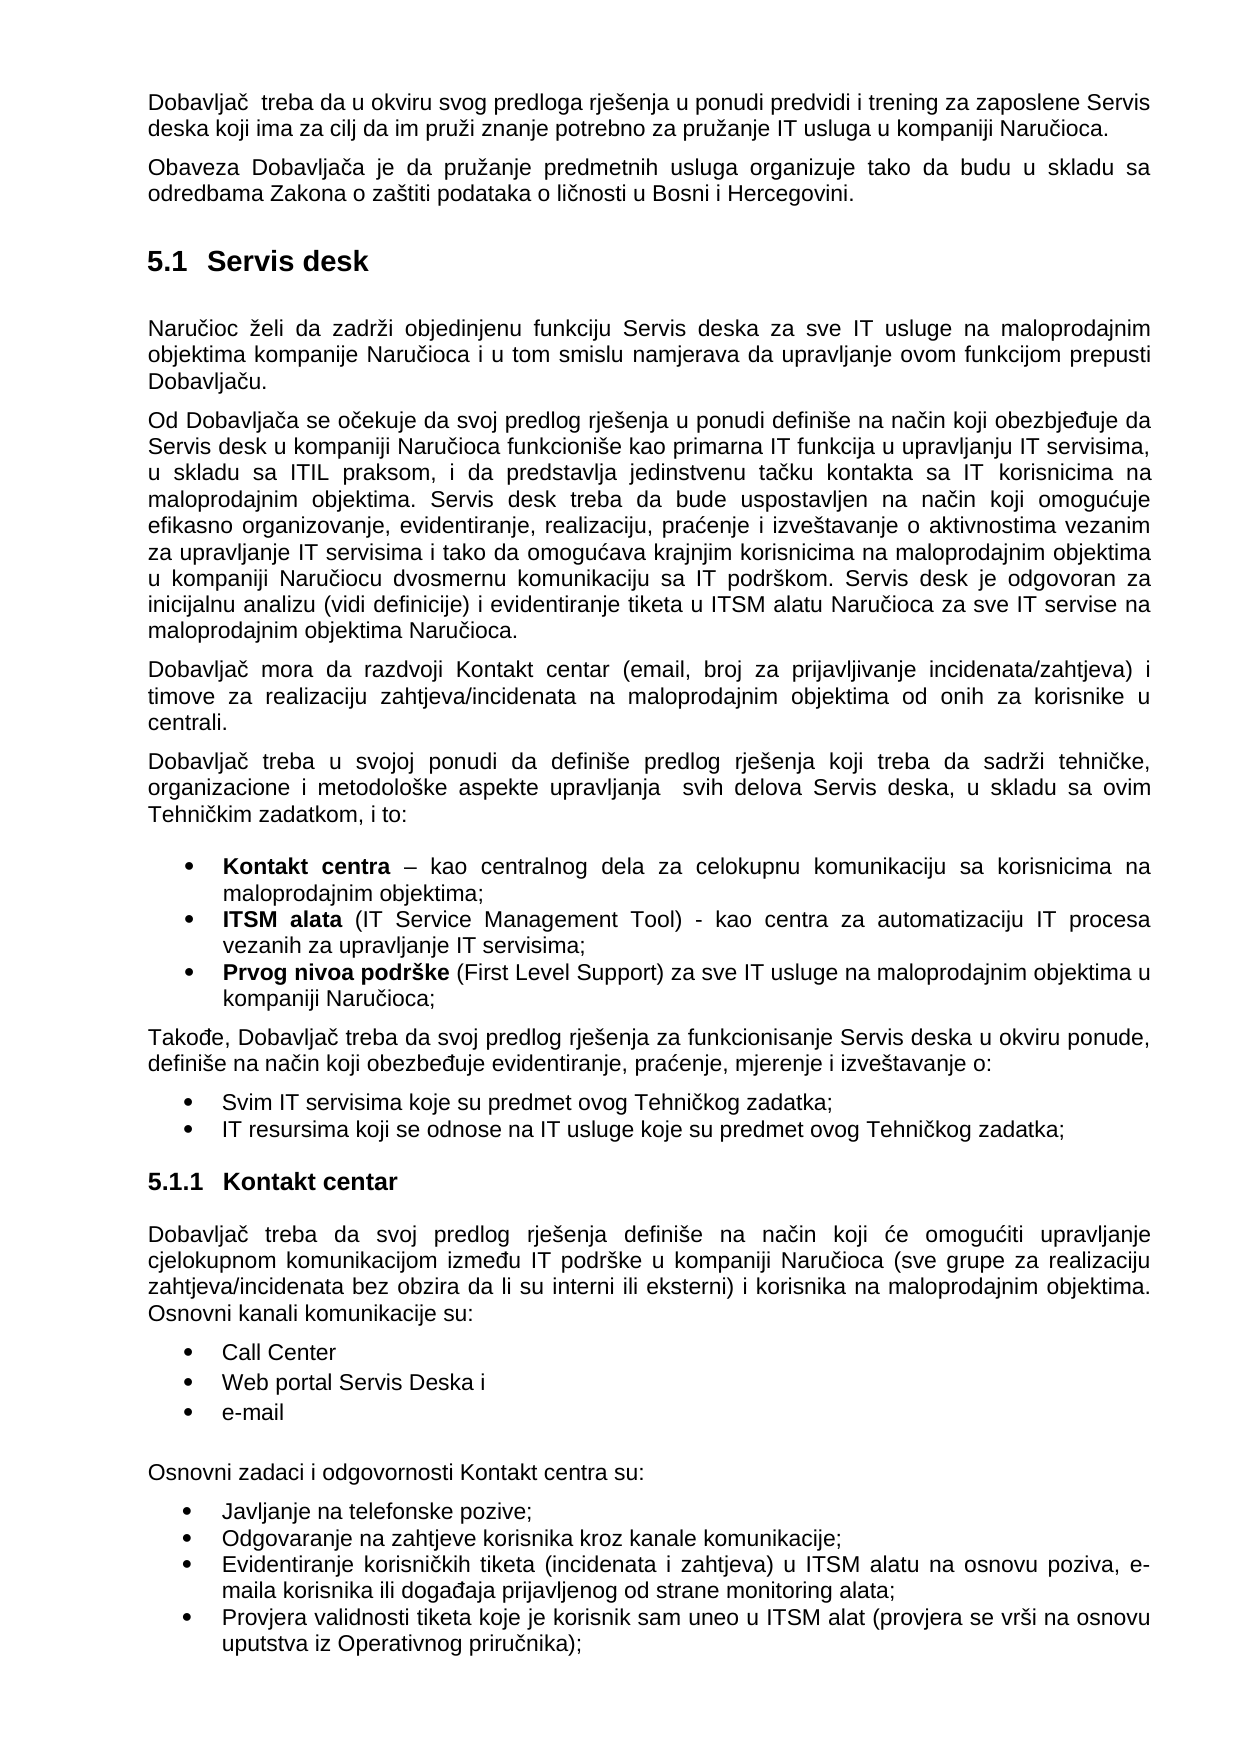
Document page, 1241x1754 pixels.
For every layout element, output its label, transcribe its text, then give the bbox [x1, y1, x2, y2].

subtitle Servis desk [147, 244, 1152, 278]
text Dobavljač treba da u okviru svog predloga rješenja u ponudi predvidi i trening za zaposlene Servis deska koji ima za cilj da im pruži znanje potrebno za pružanje IT usluga u kompaniji Naručioca. [148, 89, 1152, 141]
list Javljanje na telefonske pozive; [183, 1498, 1152, 1524]
text Osnovni zadaci i odgovornosti Kontakt centra su: [148, 1459, 1152, 1486]
text Naručioc želi da zadrži objedinjenu funkciju Servis deska za sve IT usluge na maloprodajnim objektima kompanije Naručioca i u tom smislu namjerava da upravljanje ovom funkcijom prepusti Dobavljaču. [148, 315, 1152, 394]
text Takođe, Dobavljač treba da svoj predlog rješenja za funkcionisanje Servis deska u okviru ponude, definiše na način koji obezbeđuje evidentiranje, praćenje, mjerenje i izveštavanje o: [148, 1024, 1152, 1077]
list Svim IT servisima koje su predmet ovog Tehničkog zadatka; [184, 1089, 1152, 1116]
list IT resursima koji se odnose na IT usluge koje su predmet ovog Tehničkog zadatka; [184, 1116, 1152, 1142]
list Web portal Servis Deska i [184, 1369, 1152, 1395]
subtitle Kontakt centar [148, 1167, 1152, 1196]
list Kontakt centra – kao centralnog dela za celokupnu komunikaciju sa korisnicima na maloprodajnim objektima; [185, 853, 1152, 906]
list e-mail [184, 1399, 1152, 1425]
text Dobavljač mora da razdvoji Kontakt centar (email, broj za prijavljivanje incidenata/zahtjeva) i timove za realizaciju zahtjeva/incidenata na maloprodajnim objektima od onih za korisnike u centrali. [148, 656, 1152, 735]
text Dobavljač treba u svojoj ponudi da definiše predlog rješenja koji treba da sadrži tehničke, organizacione i metodološke aspekte upravljanja svih delova Servis deska, u skladu sa ovim Tehničkim zadatkom, i to: [148, 748, 1152, 827]
list Evidentiranje korisničkih tiketa (incidenata i zahtjeva) u ITSM alatu na osnovu poziva, e-maila korisnika ili događaja prijavljenog od strane monitoring alata; [183, 1551, 1152, 1604]
list Prvog nivoa podrške (First Level Support) za sve IT usluge na maloprodajnim objektima u kompaniji Naručioca; [185, 959, 1152, 1011]
text Od Dobavljača se očekuje da svoj predlog rješenja u ponudi definiše na način koji obezbjeđuje da Servis desk u kompaniji Naručioca funkcioniše kao primarna IT funkcija u upravljanju IT servisima, u skladu sa ITIL praksom, i da predstavlja jedinstvenu tačku kontakta sa IT korisnicima na maloprodajnim objektima. Servis desk treba da bude uspostavljen na način koji omogućuje efikasno organizovanje, evidentiranje, realizaciju, praćenje i izveštavanje o aktivnostima vezanim za upravljanje IT servisima i tako da omogućava krajnjim korisnicima na maloprodajnim objektima u kompaniji Naručiocu dvosmernu komunikaciju sa IT podrškom. Servis desk je odgovoran za inicijalnu analizu (vidi definicije) i evidentiranje tiketa u ITSM alatu Naručioca za sve IT servise na maloprodajnim objektima Naručioca. [148, 407, 1152, 644]
list ITSM alata (IT Service Management Tool) - kao centra za automatizaciju IT procesa vezanih za upravljanje IT servisima; [185, 906, 1152, 959]
list Odgovaranje na zahtjeve korisnika kroz kanale komunikacije; [183, 1524, 1152, 1551]
list Provjera validnosti tiketa koje je korisnik sam uneo u ITSM alat (provjera se vrši na osnovu uputstva iz Operativnog priručnika); [183, 1604, 1152, 1656]
text Dobavljač treba da svoj predlog rješenja definiše na način koji će omogućiti upravljanje cjelokupnom komunikacijom između IT podrške u kompaniji Naručioca (sve grupe za realizaciju zahtjeva/incidenata bez obzira da li su interni ili eksterni) i korisnika na maloprodajnim objektima. Osnovni kanali komunikacije su: [148, 1221, 1152, 1326]
text Obaveza Dobavljača je da pružanje predmetnih usluga organizuje tako da budu u skladu sa odredbama Zakona o zaštiti podataka o ličnosti u Bosni i Hercegovini. [148, 154, 1152, 207]
list Call Center [184, 1338, 1152, 1365]
